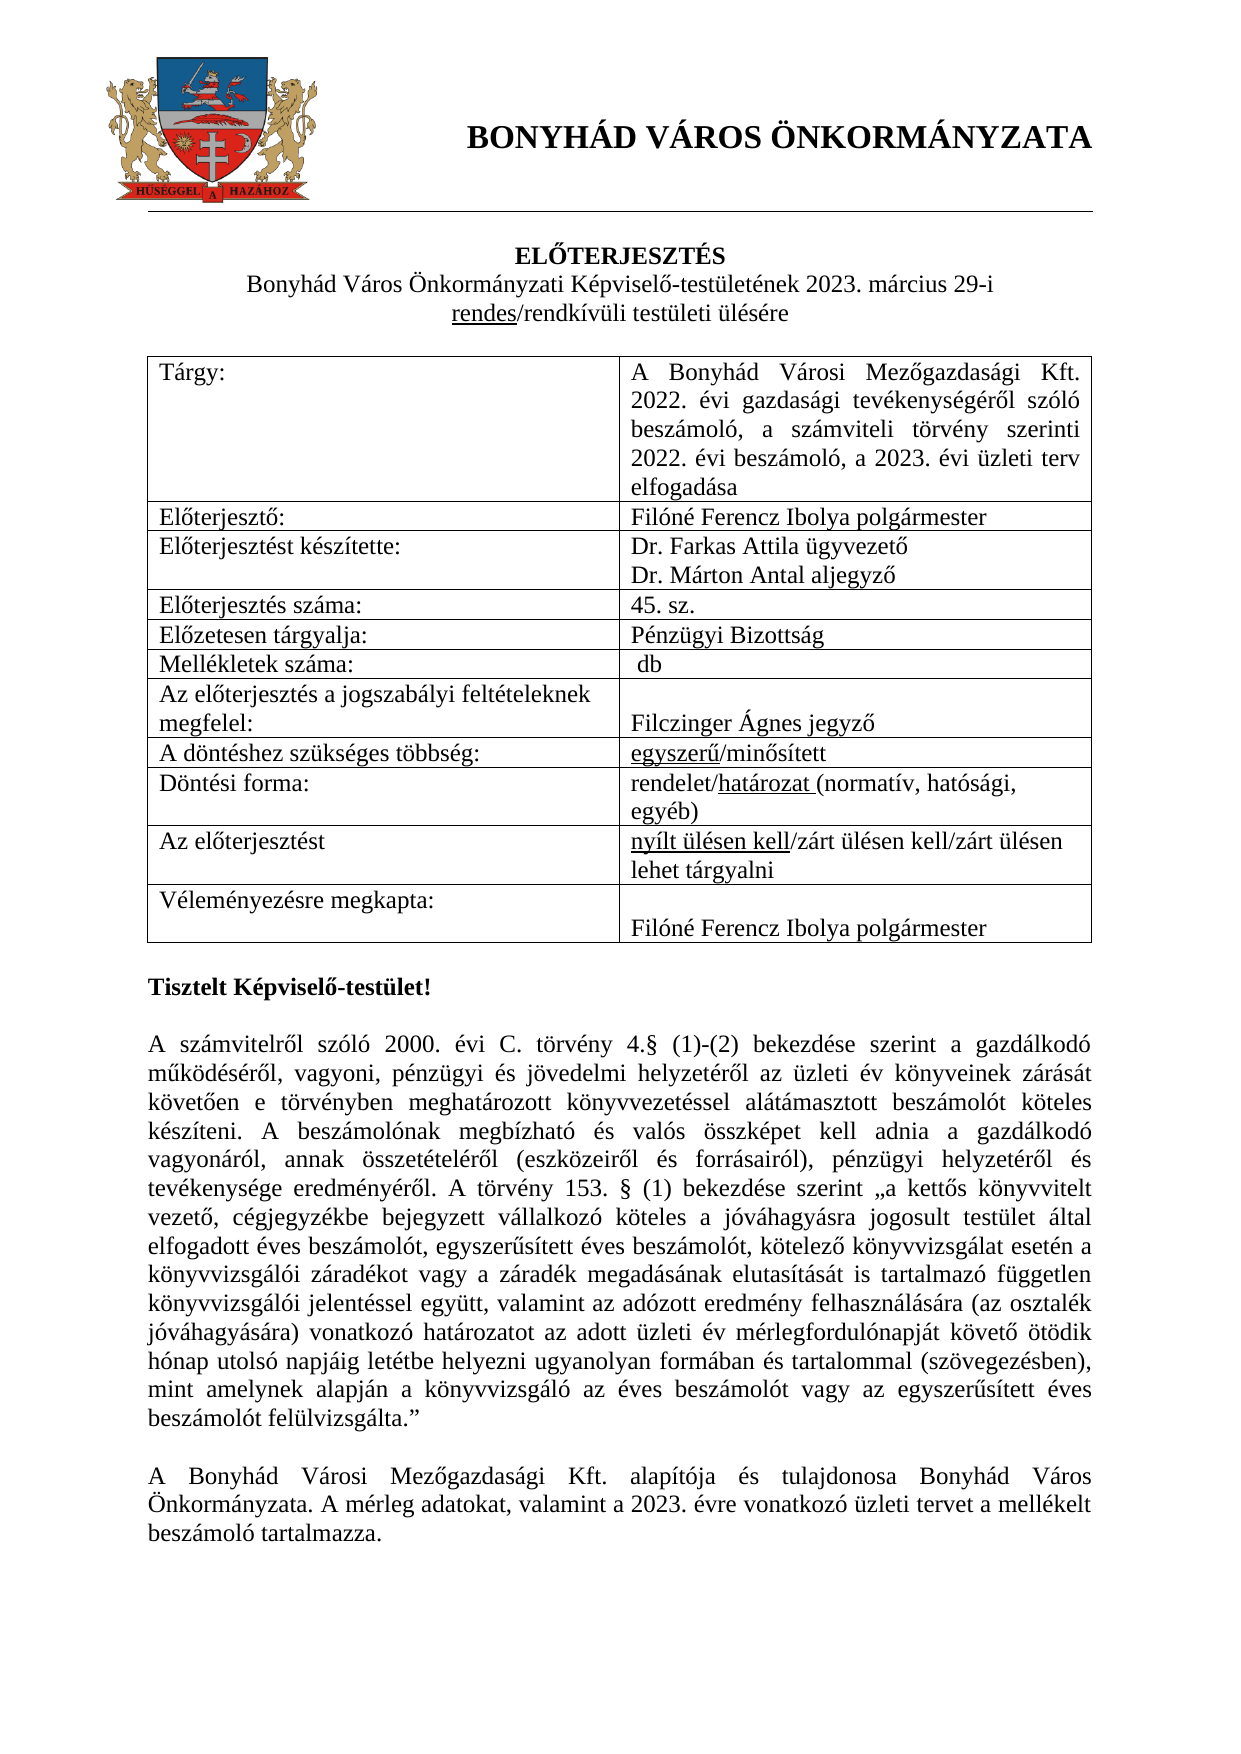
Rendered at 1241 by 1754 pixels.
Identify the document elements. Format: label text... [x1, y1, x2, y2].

table_cell Véleményezésre megkapta: [148, 885, 619, 942]
table_cell egyszerű/minősített [620, 738, 1091, 767]
table_cell Filóné Ferencz Ibolya polgármester [620, 885, 1091, 942]
table_cell db [620, 650, 1091, 678]
table_cell nyílt ülésen kell/zárt ülésen kell/zárt ülésen lehet tárgyalni [620, 826, 1091, 884]
table_header Tárgy: [148, 357, 619, 501]
text rendes/rendkívüli testületi ülésére [148, 298, 1093, 327]
text Tisztelt Képviselő-testület! [148, 972, 1093, 1001]
table_cell A döntéshez szükséges többség: [148, 738, 619, 767]
table_cell Előterjesztés száma: [148, 590, 619, 619]
table_cell Filczinger Ágnes jegyző [620, 679, 1091, 737]
table_cell rendelet/határozat (normatív, hatósági, egyéb) [620, 768, 1091, 825]
table_cell 45. sz. [620, 590, 1091, 619]
table_cell Dr. Farkas Attila ügyvezető Dr. Márton Antal aljegyző [620, 531, 1091, 589]
text A Bonyhád Városi Mezőgazdasági Kft. alapítója és tulajdonosa Bonyhád Város Önkormányzata. A mérleg adatokat, valamint a 2023. évre vonatkozó üzleti tervet a mellékelt beszámoló tartalmazza. [148, 1461, 1093, 1547]
table_cell Előzetesen tárgyalja: [148, 620, 619, 648]
text A számvitelről szóló 2000. évi C. törvény 4.§ (1)-(2) bekezdése szerint a gazdálkodó működéséről, vagyoni, pénzügyi és jövedelmi helyzetéről az üzleti év könyveinek zárását követően e törvényben meghatározott könyvvezetéssel alátámasztott beszámolót köteles készíteni. A beszámolónak megbízható és valós összképet kell adnia a gazdálkodó vagyonáról, annak összetételéről (eszközeiről és forrásairól), pénzügyi helyzetéről és tevékenysége eredményéről. A törvény 153. § (1) bekezdése szerint „a kettős könyvvitelt vezető, cégjegyzékbe bejegyzett vállalkozó köteles a jóváhagyásra jogosult testület által elfogadott éves beszámolót, egyszerűsített éves beszámolót, kötelező könyvvizsgálat esetén a könyvvizsgálói záradékot vagy a záradék megadásának elutasítását is tartalmazó független könyvvizsgálói jelentéssel együtt, valamint az adózott eredmény felhasználására (az osztalék jóváhagyására) vonatkozó határozatot az adott üzleti év mérlegfordulónapját követő ötödik hónap utolsó napjáig letétbe helyezni ugyanolyan formában és tartalommal (szövegezésben), mint amelynek alapján a könyvvizsgáló az éves beszámolót vagy az egyszerűsített éves beszámolót felülvizsgálta.” [148, 1029, 1093, 1432]
table_cell Az előterjesztést [148, 826, 619, 884]
table_cell Mellékletek száma: [148, 650, 619, 678]
picture [106, 57, 318, 203]
table_cell Filóné Ferencz Ibolya polgármester [620, 502, 1091, 530]
text ELŐTERJESZTÉS [148, 241, 1093, 269]
text Bonyhád Város Önkormányzati Képviselő-testületének 2023. március 29-i [148, 269, 1093, 298]
table_cell Pénzügyi Bizottság [620, 620, 1091, 648]
table_cell Az előterjesztés a jogszabályi feltételeknek megfelel: [148, 679, 619, 737]
table_cell Döntési forma: [148, 768, 619, 825]
table_header A Bonyhád Városi Mezőgazdasági Kft. 2022. évi gazdasági tevékenységéről szóló beszámoló, a számviteli törvény szerinti 2022. évi beszámoló, a 2023. évi üzleti terv elfogadása [620, 357, 1091, 501]
table_cell Előterjesztő: [148, 502, 619, 530]
table_cell Előterjesztést készítette: [148, 531, 619, 589]
